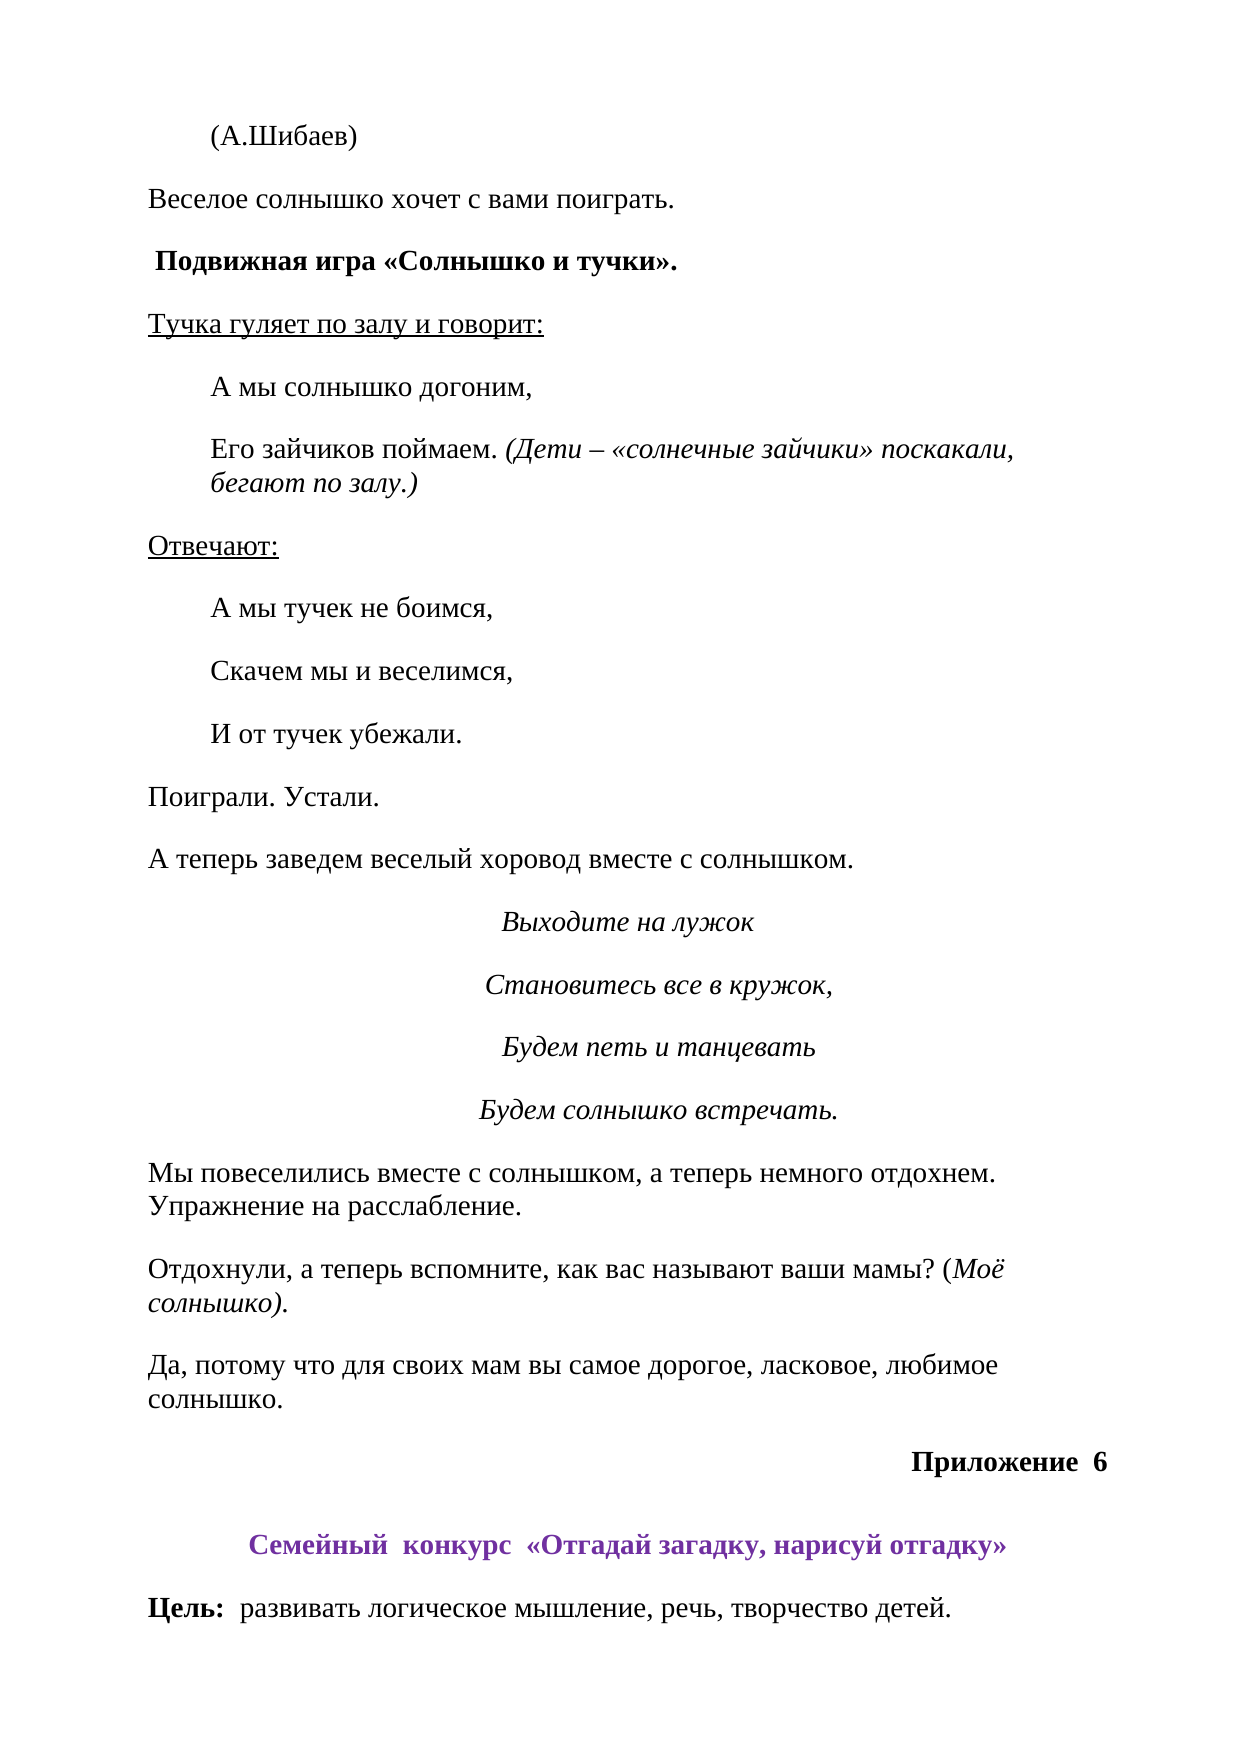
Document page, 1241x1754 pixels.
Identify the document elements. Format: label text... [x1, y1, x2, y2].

text Приложение 6 [148, 1444, 1107, 1477]
text Мы повеселились вместе с солнышком, а теперь немного отдохнем. Упражнение на расслабление. [148, 1155, 1107, 1222]
text Тучка гуляет по залу и говорит: [148, 306, 1107, 340]
text А теперь заведем веселый хоровод вместе с солнышком. [148, 841, 1107, 875]
text Скачем мы и веселимся, [210, 653, 1107, 687]
text (А.Шибаев) [210, 118, 1107, 152]
text Становитесь все в кружок, [210, 967, 1107, 1000]
text А мы солнышко догоним, [210, 369, 1107, 402]
text А мы тучек не боимся, [210, 591, 1107, 624]
text Поиграли. Устали. [148, 779, 1107, 812]
text Цель: развивать логическое мышление, речь, творчество детей. [148, 1590, 1107, 1623]
text Отдохнули, а теперь вспомните, как вас называют ваши мамы? (Моё солнышко). [148, 1251, 1107, 1318]
text Его зайчиков поймаем. (Дети – «солнечные зайчики» поскакали, бегают по залу.) [210, 432, 1107, 499]
subtitle Семейный конкурс «Отгадай загадку, нарисуй отгадку» [148, 1527, 1107, 1561]
text Веселое солнышко хочет с вами поиграть. [148, 181, 1107, 214]
text Будем солнышко встречать. [210, 1092, 1107, 1126]
text Выходите на лужок [148, 904, 1107, 938]
text Отвечают: [148, 528, 1107, 561]
text Подвижная игра «Солнышко и тучки». [148, 243, 1107, 277]
text Да, потому что для своих мам вы самое дорогое, ласковое, любимое солнышко. [148, 1347, 1107, 1414]
text И от тучек убежали. [210, 716, 1107, 749]
text Будем петь и танцевать [210, 1029, 1107, 1063]
